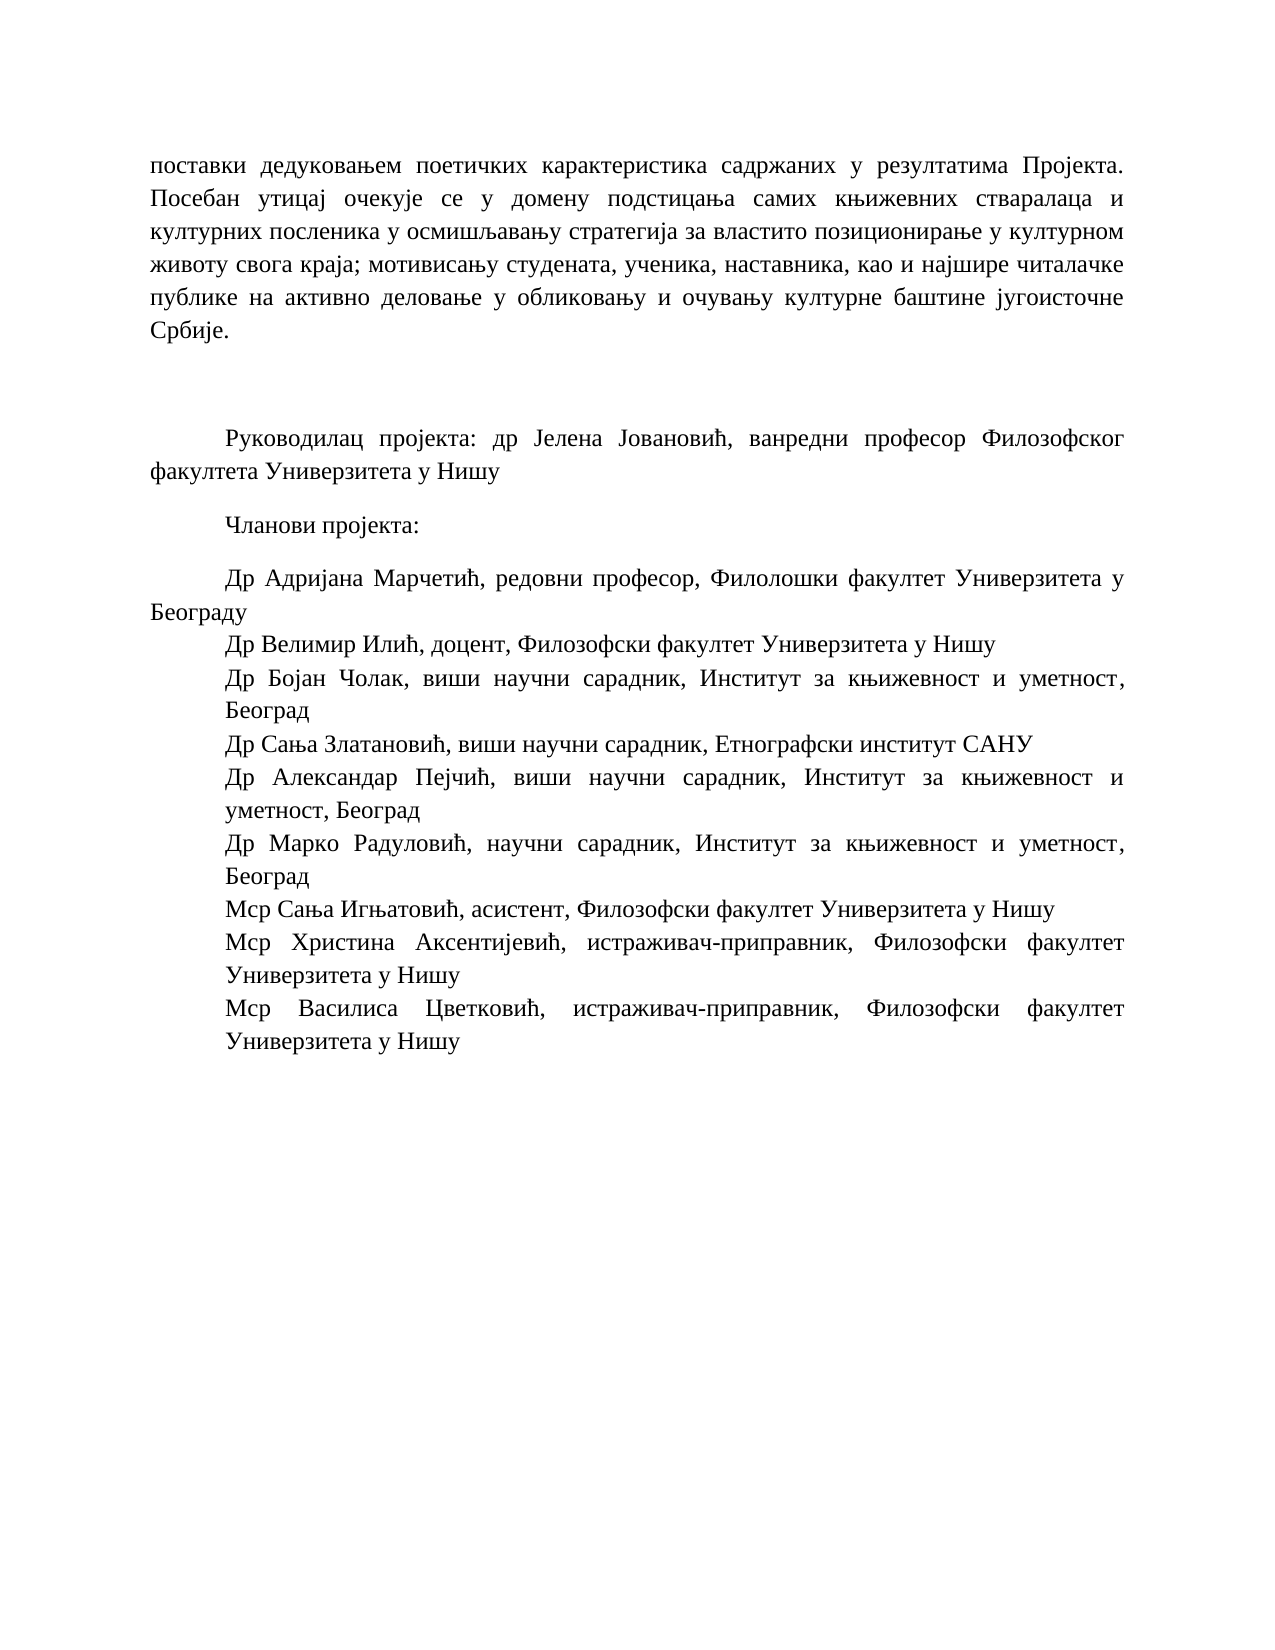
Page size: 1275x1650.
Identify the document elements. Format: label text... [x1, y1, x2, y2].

text Др Бојан Чолак, виши научни сарадник, Институт за књижевност и уметност, Београд [225, 663, 1125, 724]
text Мср Сања Игњатовић, асистент, Филозофски факултет Универзитета у Нишу [225, 894, 1125, 922]
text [150, 150, 1125, 344]
text Др Адријана Марчетић, редовни професор, Филолошки факултет Универзитета у Београду [150, 563, 1125, 625]
text Мср Василиса Цветковић, истраживач-приправник, Филозофски факултет Универзитета у Нишу [225, 993, 1125, 1054]
text Руководилац пројекта: др Јелена Јовановић, ванредни професор Филозофског факултета Универзитета у Нишу [150, 423, 1125, 484]
text Др Александар Пејчић, виши научни сарадник, Институт за књижевност и уметност, Београд [225, 762, 1125, 823]
text Чланови пројекта: [150, 510, 1125, 538]
text Др Велимир Илић, доцент, Филозофски факултет Универзитета у Нишу [225, 629, 1125, 658]
text Мср Христина Аксентијевић, истраживач-приправник, Филозофски факултет Универзитета у Нишу [225, 927, 1125, 988]
text Др Марко Радуловић, научни сарадник, Институт за књижевност и уметност, Београд [225, 828, 1125, 889]
text Др Сања Златановић, виши научни сарадник, Етнографски институт САНУ [225, 729, 1125, 757]
